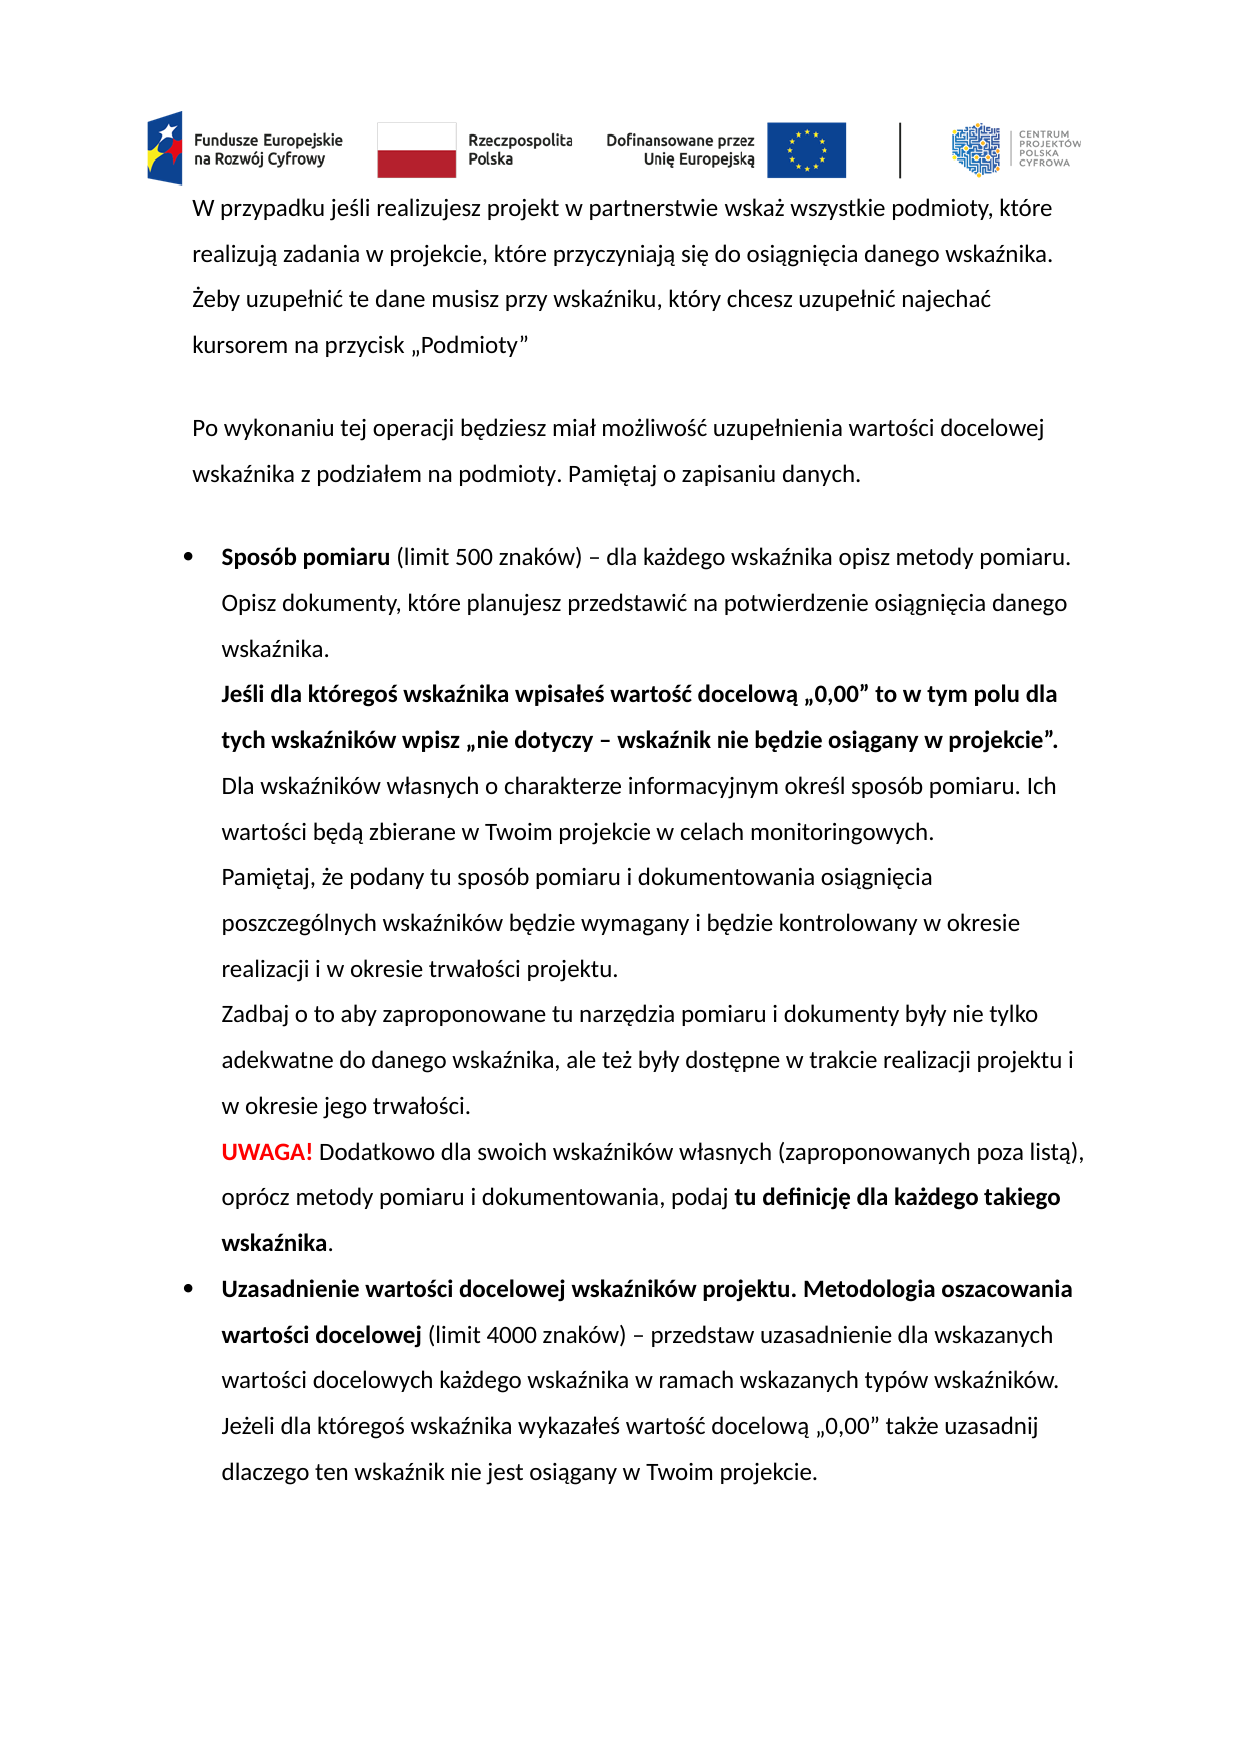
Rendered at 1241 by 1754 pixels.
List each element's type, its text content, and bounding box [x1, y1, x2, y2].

text Po wykonaniu tej operacji będziesz miał możliwość uzupełnienia wartości docelowej wskaźnika z podziałem na podmioty. Pamiętaj o zapisaniu danych. [192, 412, 1093, 489]
list Uzasadnienie wartości docelowej wskaźników projektu. Metodologia oszacowania wartości docelowej (limit 4000 znaków) – przedstaw uzasadnienie dla wskazanych wartości docelowych każdego wskaźnika w ramach wskazanych typów wskaźników. Jeżeli dla któregoś wskaźnika wykazałeś wartość docelową „0,00” także uzasadnij dlaczego ten wskaźnik nie jest osiągany w Twoim projekcie. [184, 1273, 1093, 1486]
list W przypadku jeśli realizujesz projekt w partnerstwie wskaż wszystkie podmioty, które realizują zadania w projekcie, które przyczyniają się do osiągnięcia danego wskaźnika. Żeby uzupełnić te dane musisz przy wskaźniku, który chcesz uzupełnić najechać kursorem na przycisk „Podmioty” [192, 192, 1093, 360]
list Sposób pomiaru (limit 500 znaków) – dla każdego wskaźnika opisz metody pomiaru. Opisz dokumenty, które planujesz przedstawić na potwierdzenie osiągnięcia danego wskaźnika. Jeśli dla któregoś wskaźnika wpisałeś wartość docelową „0,00” to w tym polu dla tych wskaźników wpisz „nie dotyczy – wskaźnik nie będzie osiągany w projekcie”. [184, 541, 1093, 755]
picture [147, 111, 1081, 186]
list Dla wskaźników własnych o charakterze informacyjnym określ sposób pomiaru. Ich wartości będą zbierane w Twoim projekcie w celach monitoringowych. Pamiętaj, że podany tu sposób pomiaru i dokumentowania osiągnięcia poszczególnych wskaźników będzie wymagany i będzie kontrolowany w okresie realizacji i w okresie trwałości projektu. Zadbaj o to aby zaproponowane tu narzędzia pomiaru i dokumenty były nie tylko adekwatne do danego wskaźnika, ale też były dostępne w trakcie realizacji projektu i w okresie jego trwałości. UWAGA! Dodatkowo dla swoich wskaźników własnych (zaproponowanych poza listą), oprócz metody pomiaru i dokumentowania, podaj tu definicję dla każdego takiego wskaźnika. [221, 770, 1093, 1258]
